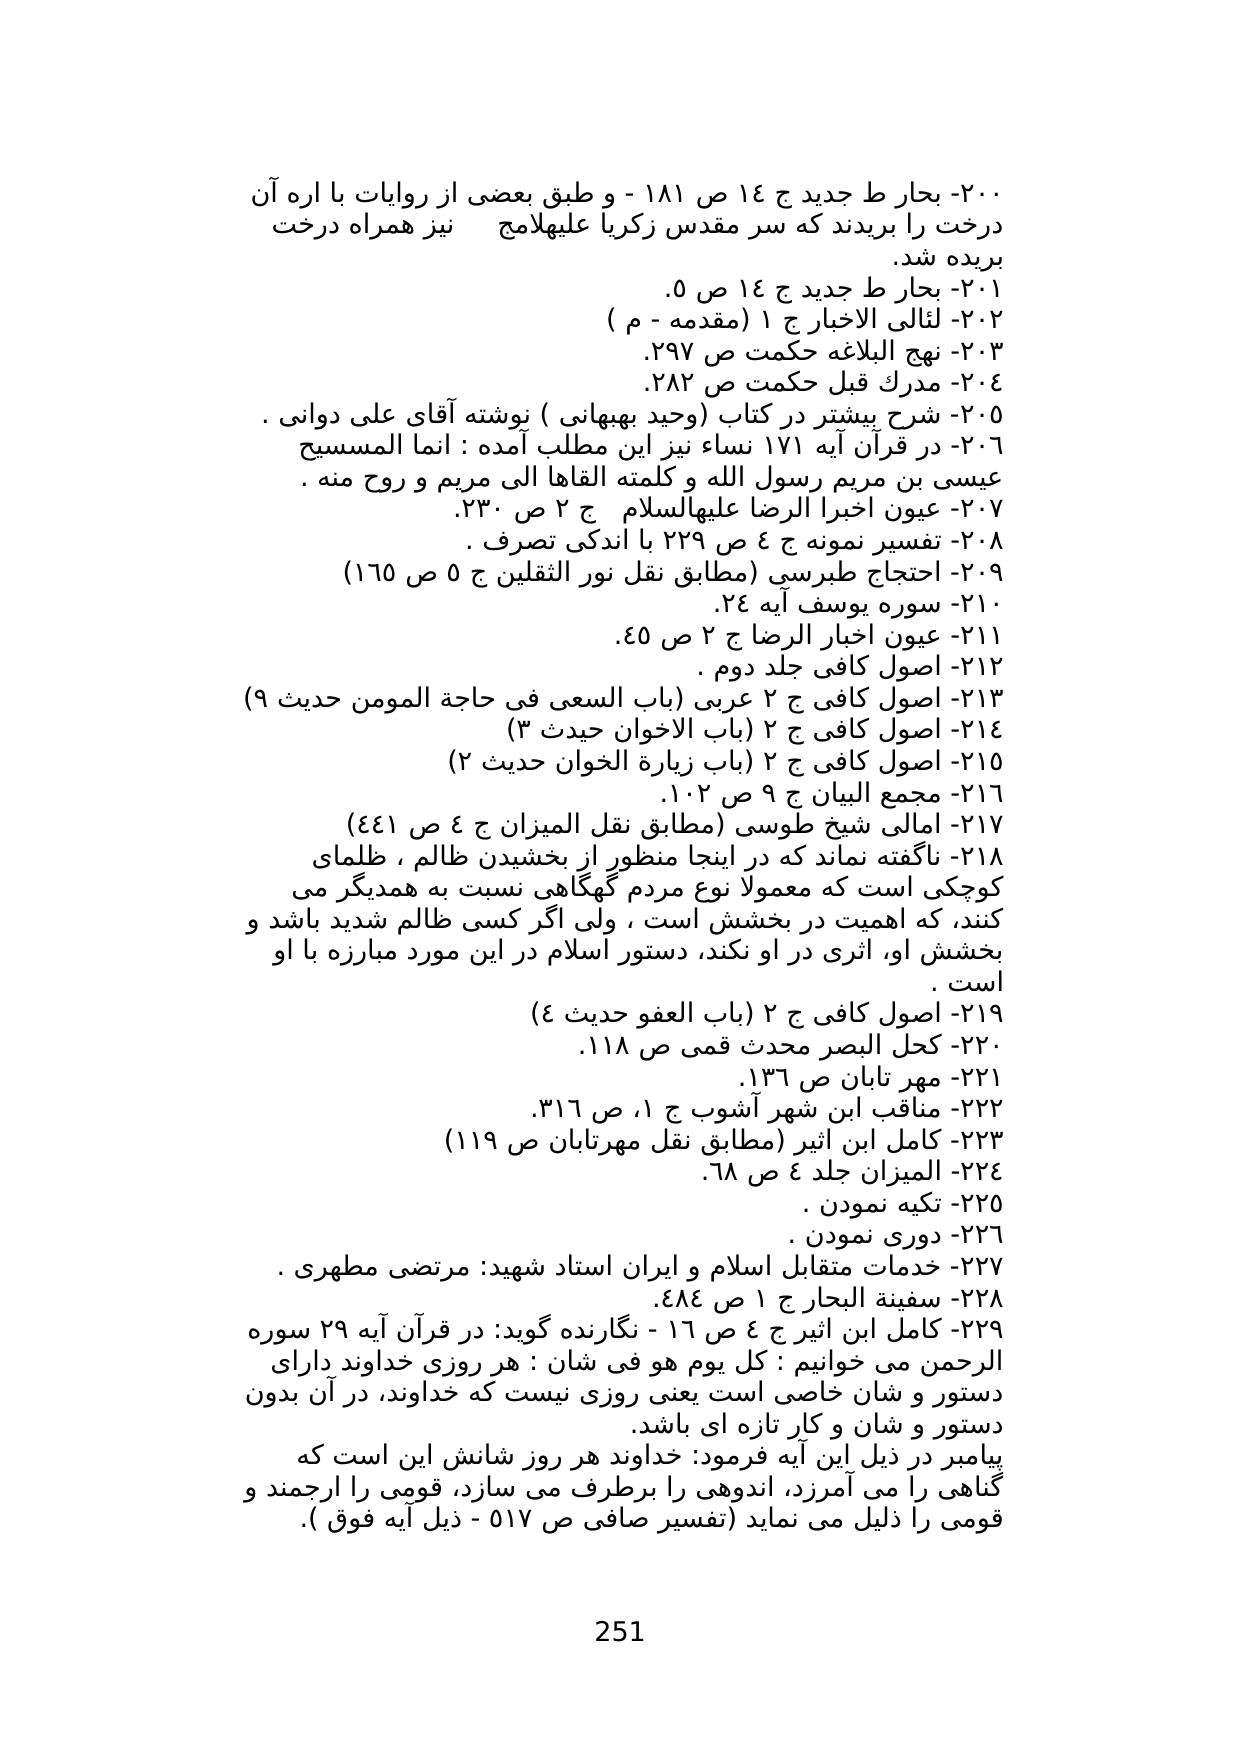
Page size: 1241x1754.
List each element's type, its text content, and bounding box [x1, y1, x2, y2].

text پيامبر در ذيل اين آيه فرمود: خداوند هر روز شانش اين است كه گناهى را مى آمرزد، اندوهى را برطرف مى سازد، قومى را ارجمند و قومى را ذليل مى نمايد (تفسير صافى ص ٥١٧ - ذيل آيه فوق ). [236, 1440, 1004, 1534]
text ٢١٥- اصول كافى ج ٢ (باب زيارة الخوان حديث ٢) [236, 745, 1004, 777]
text ٢٢٩- كامل ابن اثير ج ٤ ص ١٦ - نگارنده گويد: در قرآن آيه ٢٩ سوره الرحمن مى خوانيم : كل يوم هو فى شان : هر روزى خداوند داراى دستور و شان خاصى است يعنى روزى نيست كه خداوند، در آن بدون دستور و شان و كار تازه اى باشد. [236, 1313, 1004, 1440]
text ٢٢٦- دورى نمودن . [236, 1219, 1004, 1250]
text ٢١٦- مجمع البيان ج ٩ ص ١٠٢. [236, 777, 1004, 808]
text ٢٠٧- عيون اخبرا الرضا عليهالسلام ج ٢ ص ٢٣٠. [236, 493, 1004, 524]
text ٢١٠- سوره يوسف آيه ٢٤. [236, 587, 1004, 619]
text ٢٠٤- مدرك قبل حكمت ص ٢٨٢. [236, 367, 1004, 398]
text ٢١١- عيون اخبار الرضا ج ٢ ص ٤٥. [236, 619, 1004, 651]
text ٢٠٩- احتجاج طبرسى (مطابق نقل نور الثقلين ج ٥ ص ١٦٥) [236, 556, 1004, 587]
text ٢٢٤- الميزان جلد ٤ ص ٦٨. [236, 1156, 1004, 1187]
text ٢٢٧- خدمات متقابل اسلام و ايران استاد شهيد: مرتضى مطهرى . [236, 1250, 1004, 1282]
text ٢٠٥- شرح بيشتر در كتاب (وحيد بهبهانى ) نوشته آقاى على دوانى . [236, 398, 1004, 430]
text ٢٢٨- سفينة البحار ج ١ ص ٤٨٤. [236, 1282, 1004, 1313]
text ٢١٢- اصول كافى جلد دوم . [236, 651, 1004, 682]
text ٢١٤- اصول كافى ج ٢ (باب الاخوان حيدث ٣) [236, 714, 1004, 745]
text ٢١٣- اصول كافى ج ٢ عربى (باب السعى فى حاجة المومن حديث ٩) [236, 682, 1004, 714]
text ٢٠١- بحار ط جديد ج ١٤ ص ٥. [236, 272, 1004, 303]
text ٢١٩- اصول كافى ج ٢ (باب العفو حديث ٤) [236, 998, 1004, 1029]
text ٢٠٣- نهج البلاغه حكمت ص ٢٩٧. [236, 335, 1004, 367]
text ٢٠٦- در قرآن آيه ١٧١ نساء نيز اين مطلب آمده : انما المسسيح عيسى بن مريم رسول الله و كلمته القاها الى مريم و روح منه . [236, 430, 1004, 493]
text ٢٢١- مهر تابان ص ١٣٦. [236, 1061, 1004, 1092]
text ٢١٨- ناگفته نماند كه در اينجا منظور از بخشيدن ظالم ، ظلماى كوچكى است كه معمولا نوع مردم گهگاهى نسبت به همديگر مى كنند، كه اهميت در بخشش است ، ولى اگر كسى ظالم شديد باشد و بخشش او، اثرى در او نكند، دستور اسلام در اين مورد مبارزه با او است . [236, 840, 1004, 998]
text ٢٠٨- تفسير نمونه ج ٤ ص ٢٢٩ با اندكى تصرف . [236, 524, 1004, 556]
text ٢٠٠- بحار ط جديد ج ١٤ ص ١٨١ - و طبق بعضى از روايات با اره آن درخت را بريدند كه سر مقدس زكريا عليهلامج نيز همراه درخت بريده شد. [236, 177, 1004, 272]
text ٢٢٥- تكيه نمودن . [236, 1187, 1004, 1219]
text ٢٢٠- كحل البصر محدث قمى ص ١١٨. [236, 1029, 1004, 1061]
text ٢٢٣- كامل ابن اثير (مطابق نقل مهرتابان ص ١١٩) [236, 1124, 1004, 1156]
text ٢٢٢- مناقب ابن شهر آشوب ج ١، ص ٣١٦. [236, 1092, 1004, 1124]
text ٢٠٢- لئالى الاخبار ج ١ (مقدمه - م ) [236, 303, 1004, 335]
text ٢١٧- امالى شيخ طوسى (مطابق نقل الميزان ج ٤ ص ٤٤١) [236, 808, 1004, 840]
